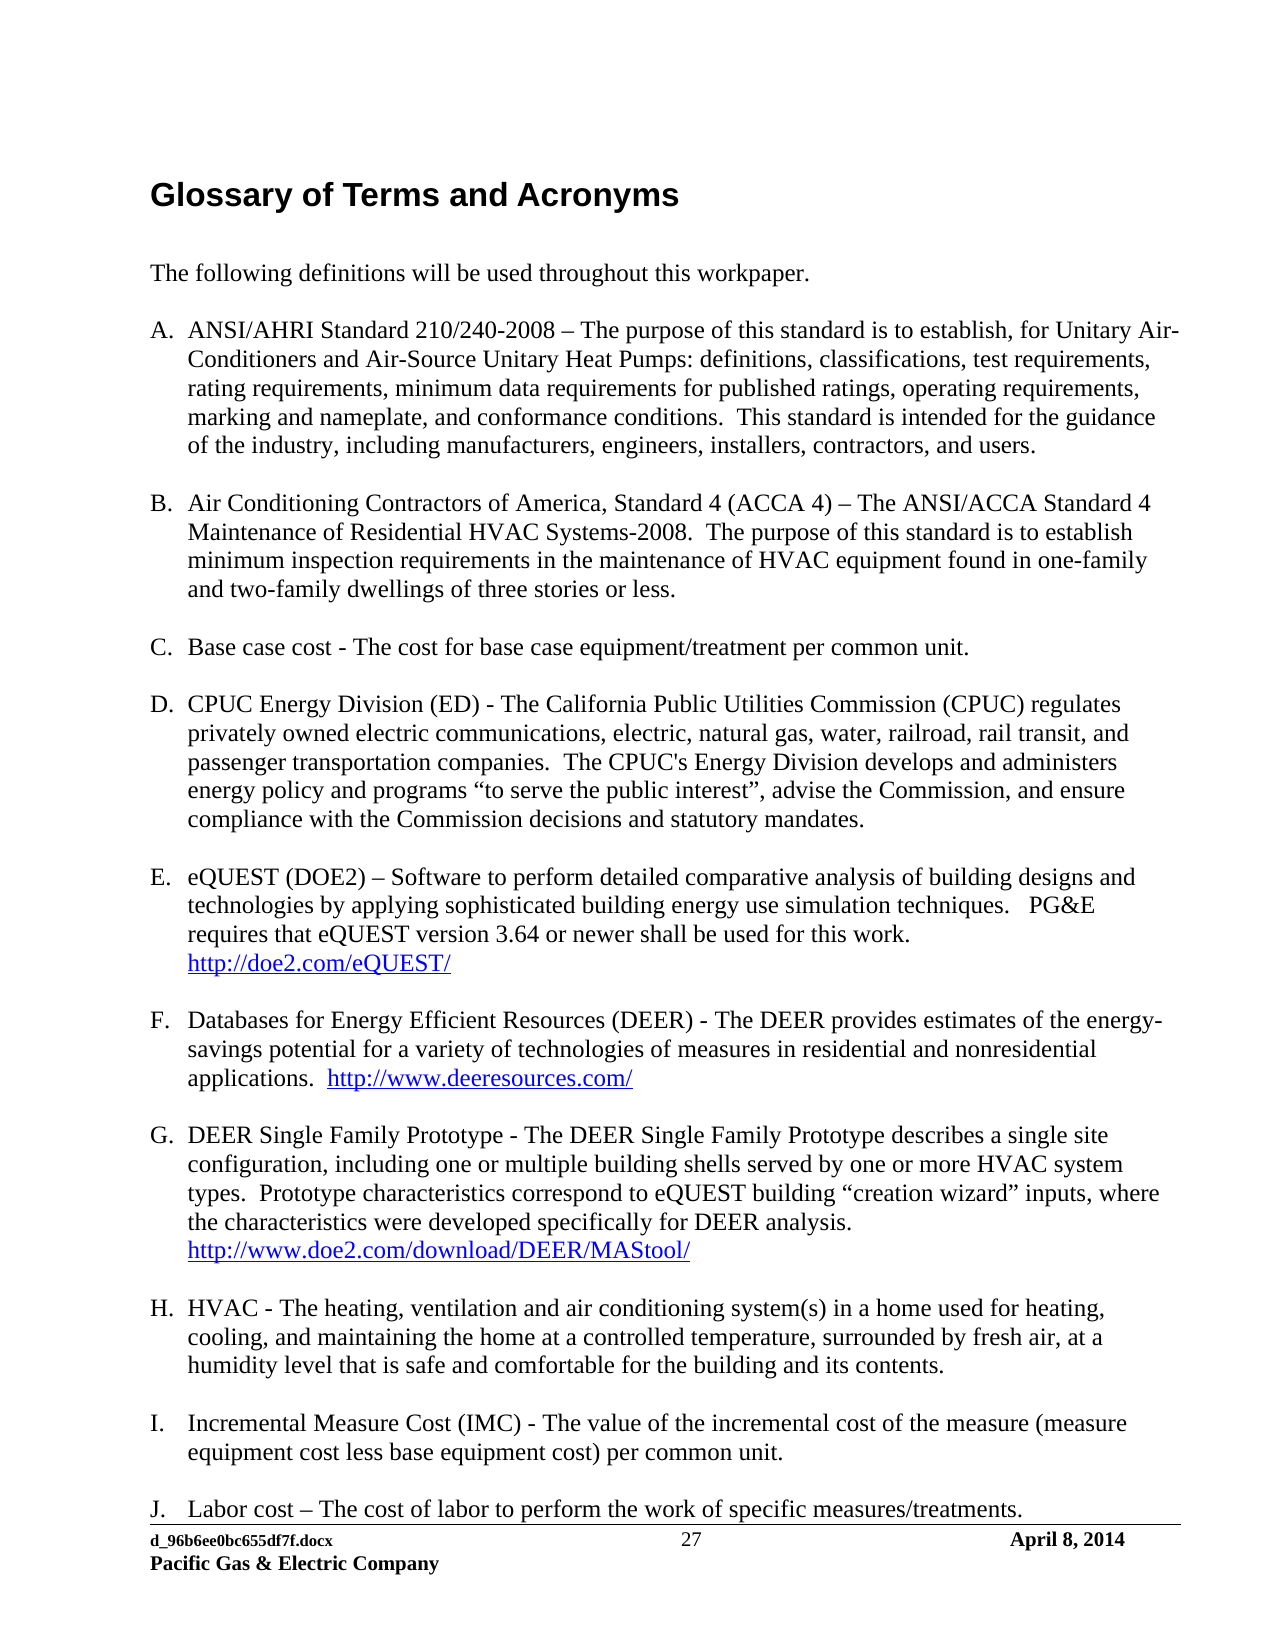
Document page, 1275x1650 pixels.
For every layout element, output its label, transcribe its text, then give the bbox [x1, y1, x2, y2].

subtitle Glossary of Terms and Acronyms [150, 175, 1181, 213]
text The following definitions will be used throughout this workpaper. [150, 258, 1181, 287]
list HVAC - The heating, ventilation and air conditioning system(s) in a home used for heating, cooling, and maintaining the home at a controlled temperature, surrounded by fresh air, at a humidity level that is safe and comfortable for the building and its contents. [150, 1293, 1181, 1379]
list Base case cost - The cost for base case equipment/treatment per common unit. [150, 632, 1181, 661]
text http://doe2.com/eQUEST/ [150, 948, 1181, 977]
list Databases for Energy Efficient Resources (DEER) - The DEER provides estimates of the energy-savings potential for a variety of technologies of measures in residential and nonresidential applications. http://www.deeresources.com/ [150, 1006, 1181, 1092]
list Incremental Measure Cost (IMC) - The value of the incremental cost of the measure (measure equipment cost less base equipment cost) per common unit. [150, 1408, 1181, 1466]
list eQUEST (DOE2) – Software to perform detailed comparative analysis of building designs and technologies by applying sophisticated building energy use simulation techniques. PG&E requires that eQUEST version 3.64 or newer shall be used for this work. [150, 862, 1181, 948]
list DEER Single Family Prototype - The DEER Single Family Prototype describes a single site configuration, including one or multiple building shells served by one or more HVAC system types. Prototype characteristics correspond to eQUEST building “creation wizard” inputs, where the characteristics were developed specifically for DEER analysis. http://www.doe2.com/download/DEER/MAStool/ [150, 1121, 1181, 1264]
list CPUC Energy Division (ED) - The California Public Utilities Commission (CPUC) regulates privately owned electric communications, electric, natural gas, water, railroad, rail transit, and passenger transportation companies. The CPUC's Energy Division develops and administers energy policy and programs “to serve the public interest”, advise the Commission, and ensure compliance with the Commission decisions and statutory mandates. [150, 689, 1181, 833]
list ANSI/AHRI Standard 210/240-2008 – The purpose of this standard is to establish, for Unitary Air-Conditioners and Air-Source Unitary Heat Pumps: definitions, classifications, test requirements, rating requirements, minimum data requirements for published ratings, operating requirements, marking and nameplate, and conformance conditions. This standard is intended for the guidance of the industry, including manufacturers, engineers, installers, contractors, and users. [150, 316, 1181, 459]
list Labor cost – The cost of labor to perform the work of specific measures/treatments. [150, 1494, 1181, 1523]
list Air Conditioning Contractors of America, Standard 4 (ACCA 4) – The ANSI/ACCA Standard 4 Maintenance of Residential HVAC Systems-2008. The purpose of this standard is to establish minimum inspection requirements in the maintenance of HVAC equipment found in one-family and two-family dwellings of three stories or less. [150, 488, 1181, 603]
